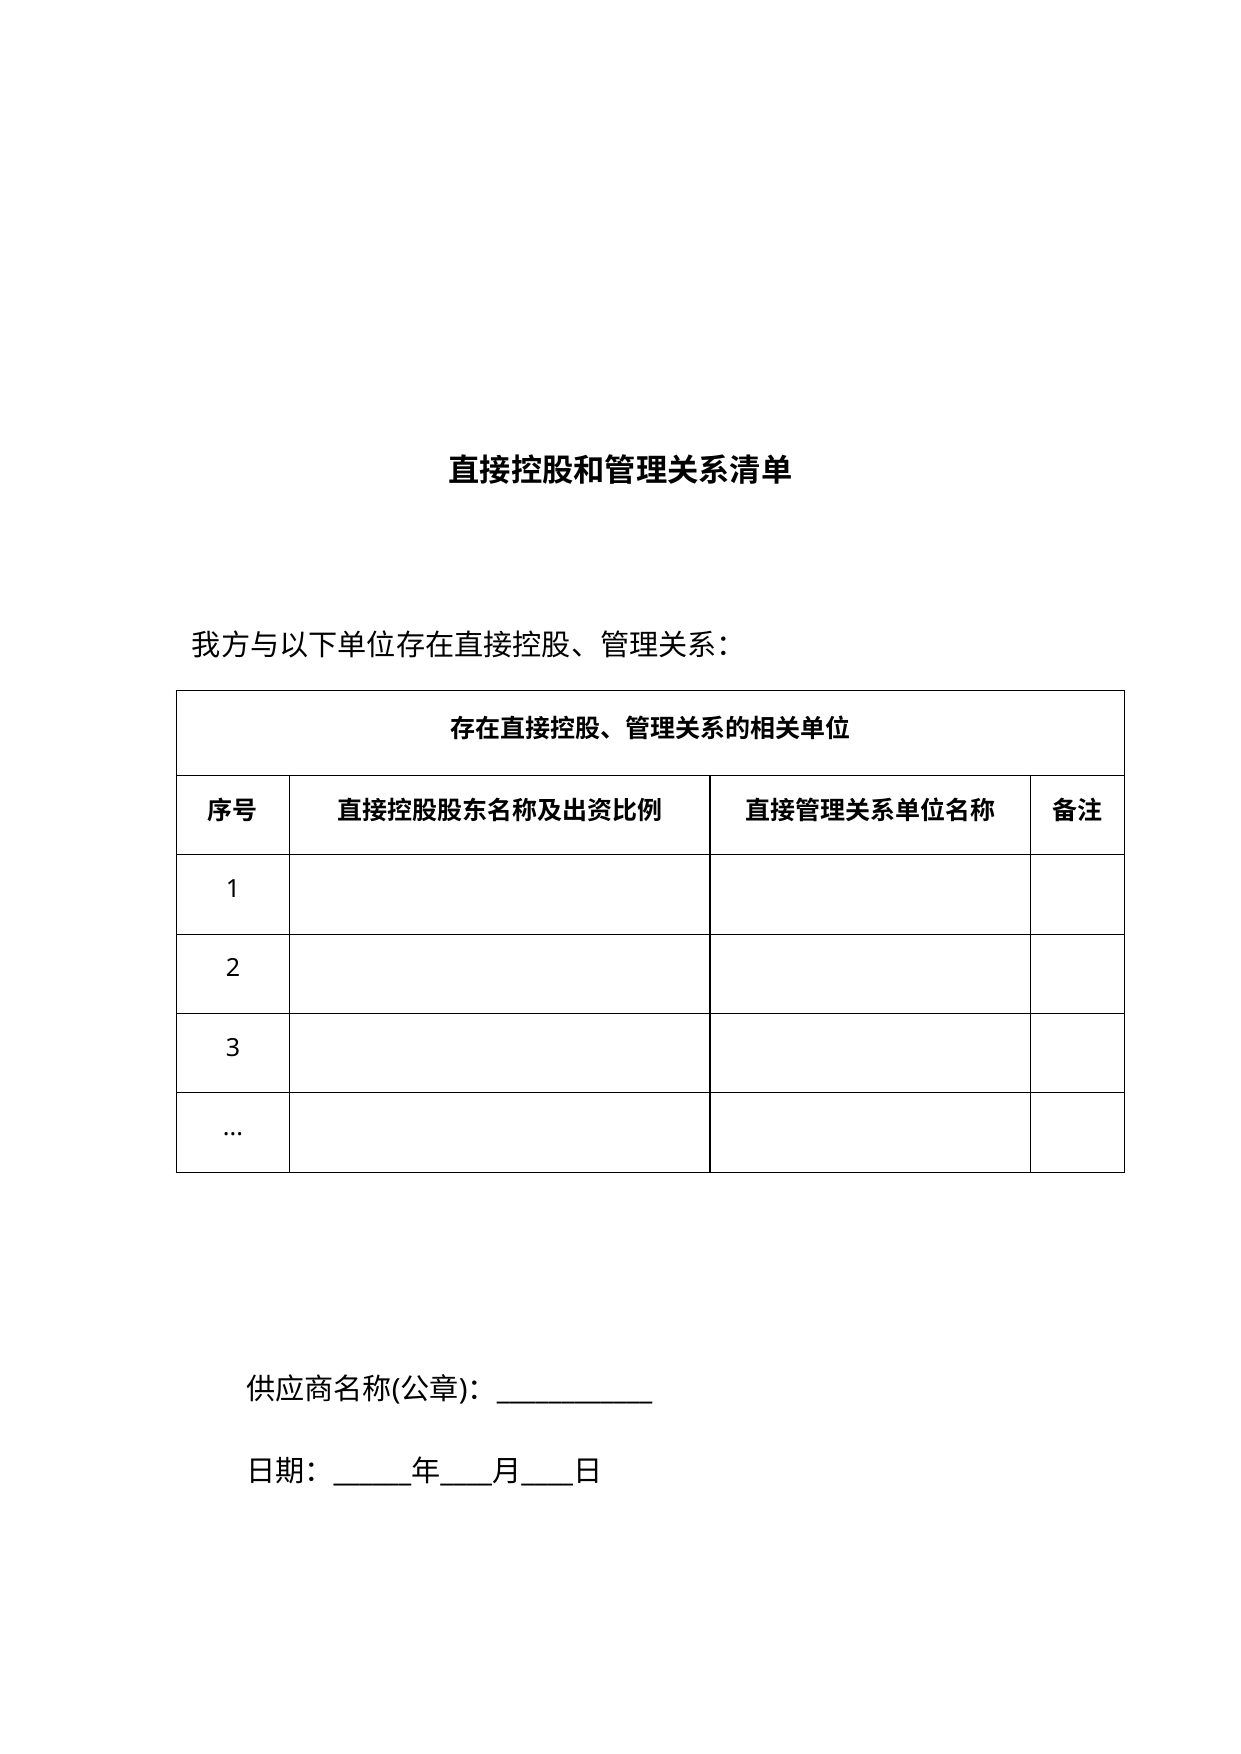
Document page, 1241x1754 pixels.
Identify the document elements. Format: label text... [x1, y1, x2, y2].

table_cell [1031, 1093, 1124, 1172]
table_cell 1 [177, 855, 289, 933]
table_cell [290, 1093, 709, 1172]
table_cell [290, 855, 709, 933]
table_cell 3 [177, 1014, 289, 1092]
table_cell [1031, 855, 1124, 933]
table_cell [711, 855, 1030, 933]
table_cell [711, 935, 1030, 1013]
table_cell ... [177, 1093, 289, 1172]
table_cell [1031, 935, 1124, 1013]
table_cell [290, 1014, 709, 1092]
table_cell 备注 [1031, 776, 1124, 854]
table_cell [711, 1093, 1030, 1172]
table_header 存在直接控股、管理关系的相关单位 [177, 691, 1124, 775]
table_cell 直接控股股东名称及出资比例 [290, 776, 709, 854]
table_cell [1031, 1014, 1124, 1092]
table_cell [711, 1014, 1030, 1092]
text 供应商名称(公章)：____________ [187, 1354, 1053, 1419]
table_cell 序号 [177, 776, 289, 854]
text 日期：______年____月____日 [187, 1436, 1053, 1501]
table_cell 2 [177, 935, 289, 1013]
text 我方与以下单位存在直接控股、管理关系： [192, 611, 1053, 676]
table_cell 直接管理关系单位名称 [711, 776, 1030, 854]
table_cell [290, 935, 709, 1013]
text 直接控股和管理关系清单 [187, 347, 1053, 588]
